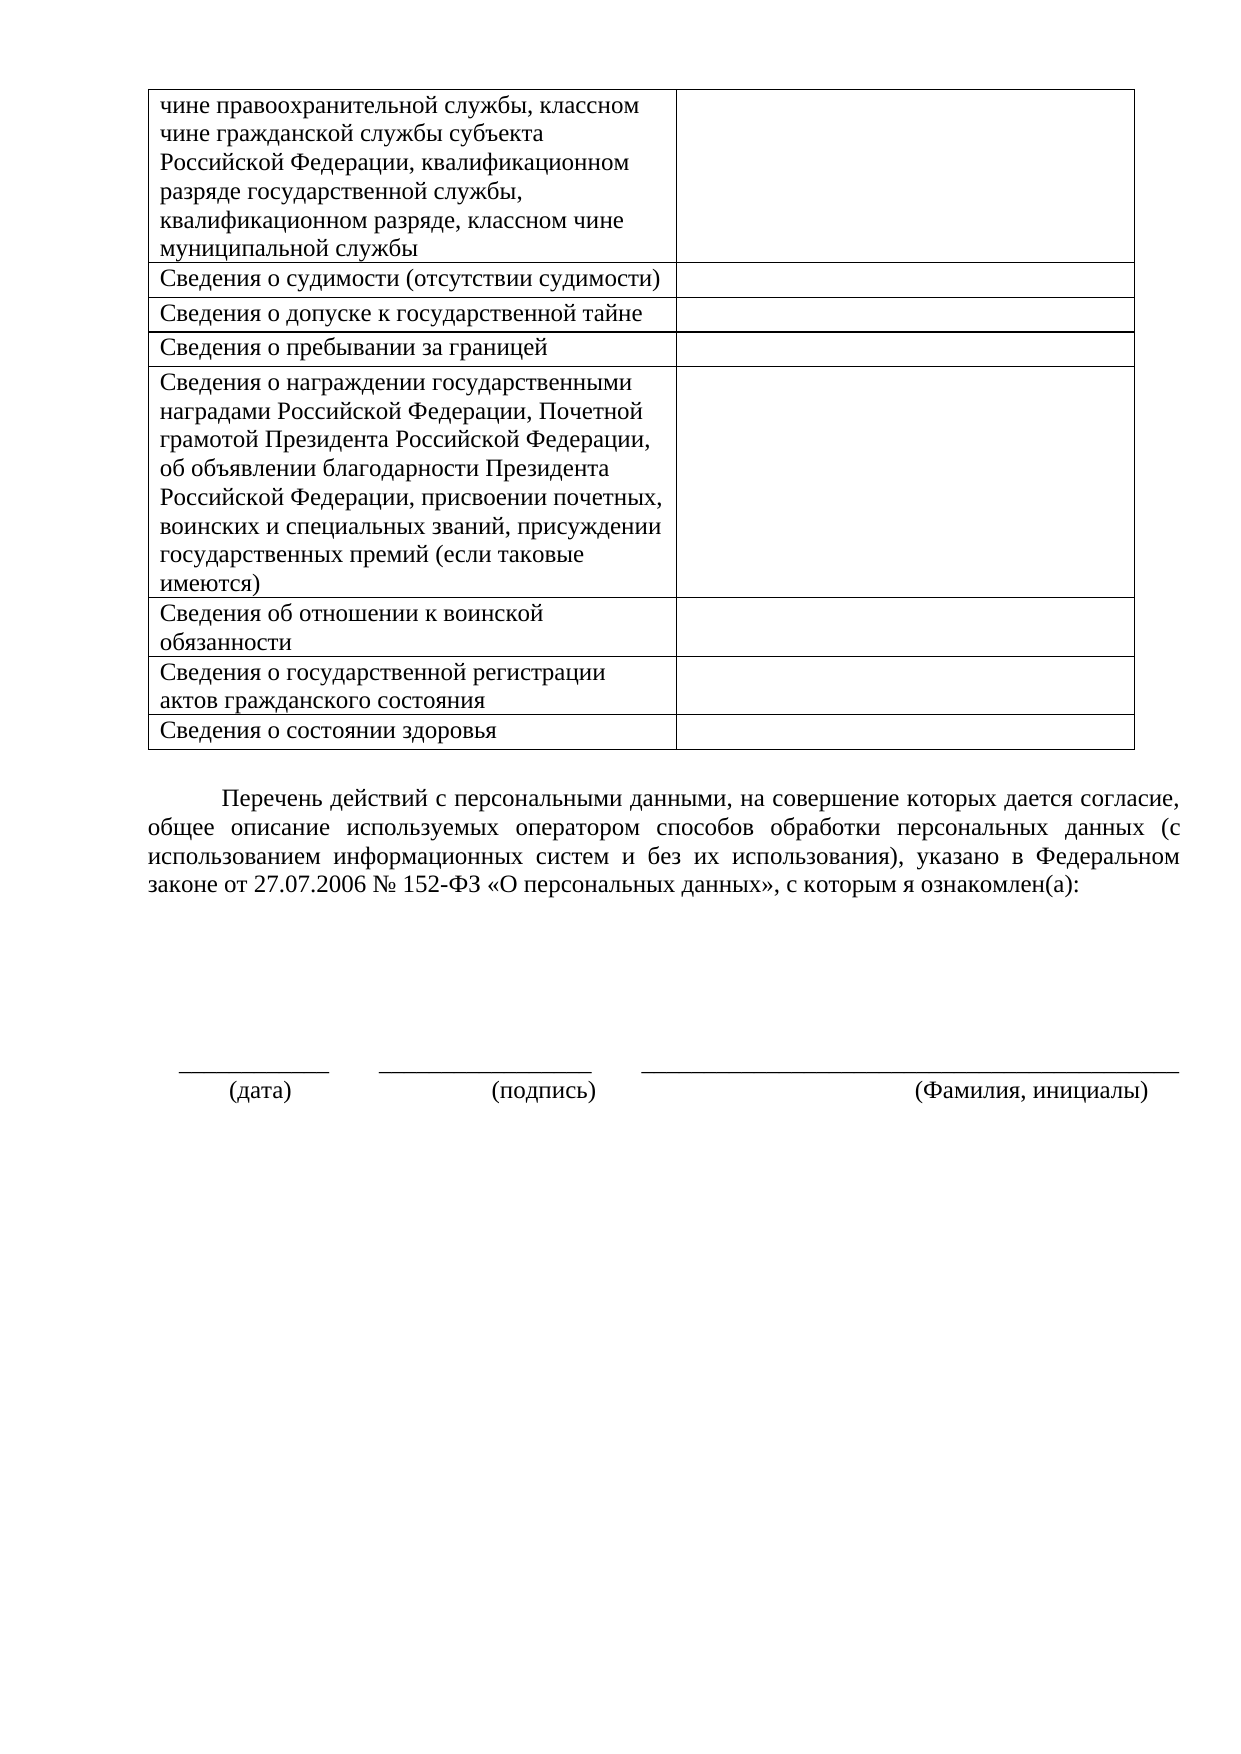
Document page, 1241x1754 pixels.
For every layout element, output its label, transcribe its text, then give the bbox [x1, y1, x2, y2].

table_cell [677, 657, 1134, 714]
table_cell [677, 598, 1134, 656]
table_cell [677, 90, 1134, 262]
table_cell [677, 367, 1134, 597]
table_cell Сведения о награждении государственными наградами Российской Федерации, Почетной грамотой Президента Российской Федерации, об объявлении благодарности Президента Российской Федерации, присвоении почетных, воинских и специальных званий, присуждении государственных премий (если таковые имеются) [149, 367, 676, 597]
table_cell Сведения о пребывании за границей [149, 333, 676, 366]
table_cell [677, 715, 1134, 749]
table_cell Сведения о государственной регистрации актов гражданского состояния [149, 657, 676, 714]
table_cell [149, 90, 676, 262]
table_cell [677, 263, 1134, 297]
text (дата) (подпись) (Фамилия, инициалы) [148, 1076, 1181, 1104]
table_cell Сведения о состоянии здоровья [149, 715, 676, 749]
table_cell [677, 298, 1134, 331]
text Перечень действий с персональными данными, на совершение которых дается согласие, общее описание используемых оператором способов обработки персональных данных (с использованием информационных систем и без их использования), указано в Федеральном законе от 27.07.2006 № 152-ФЗ «О персональных данных», с которым я ознакомлен(а): [148, 783, 1181, 898]
table_cell Сведения о судимости (отсутствии судимости) [149, 263, 676, 297]
table_cell [677, 333, 1134, 366]
text ____________ _________________ ___________________________________________ [148, 1047, 1181, 1076]
table_cell Сведения о допуске к государственной тайне [149, 298, 676, 331]
table_cell Сведения об отношении к воинской обязанности [149, 598, 676, 656]
